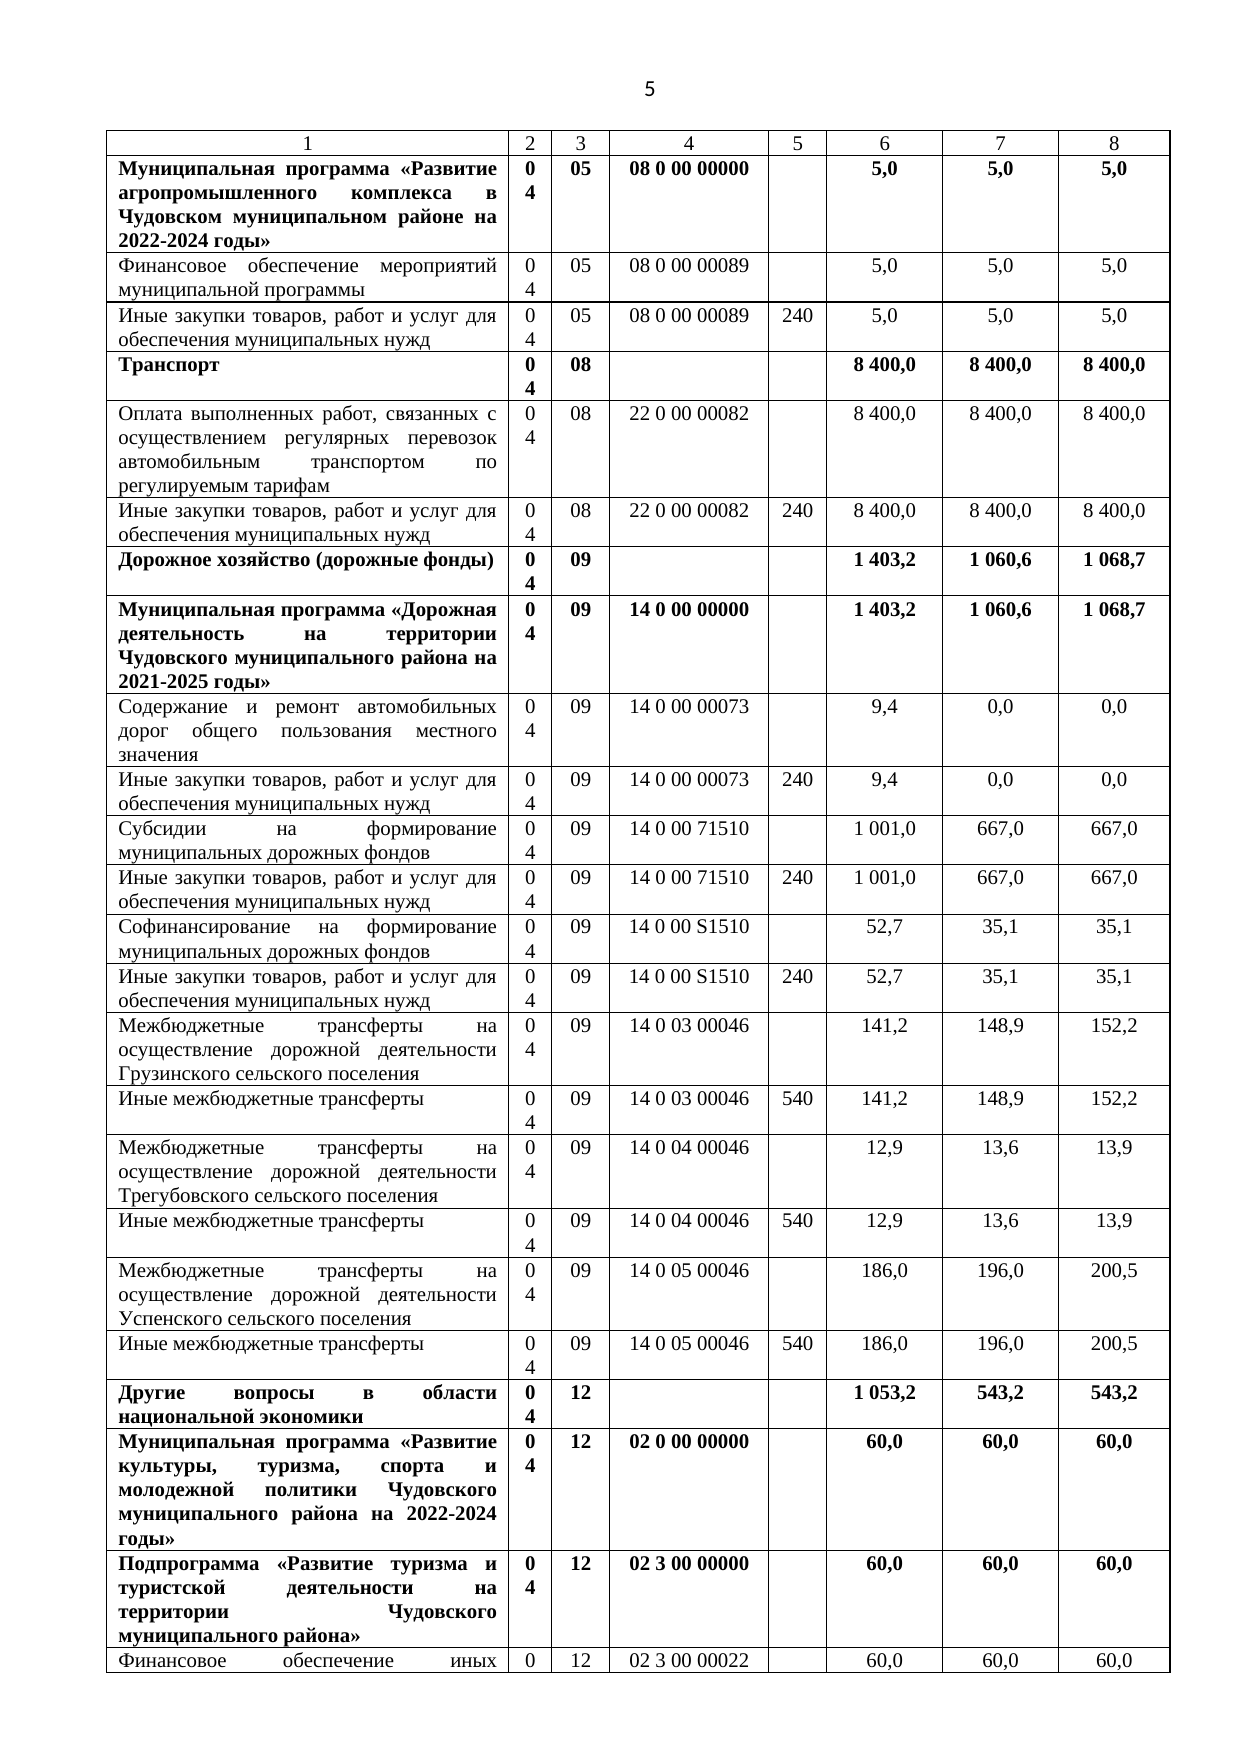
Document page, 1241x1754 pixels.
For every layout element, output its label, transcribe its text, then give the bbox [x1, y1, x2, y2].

table_cell 04 [509, 1331, 551, 1379]
table_cell 543,2 [943, 1380, 1058, 1428]
table_cell 02 3 00 00022 [610, 1648, 768, 1672]
table_cell 08 0 00 00000 [610, 156, 768, 252]
table_cell [769, 1013, 826, 1085]
table_cell 12 [552, 1429, 609, 1549]
table_cell Муниципальная программа «Развитие культуры, туризма, спорта и молодежной политики Чудовского муниципального района на 2022-2024 годы» [107, 1429, 508, 1549]
table_cell 04 [509, 1135, 551, 1207]
table_cell 04 [509, 253, 551, 301]
table_cell [769, 816, 826, 864]
table_cell 05 [552, 303, 609, 351]
table_cell 8 400,0 [1059, 352, 1169, 400]
table_cell 09 [552, 1013, 609, 1085]
table_cell 0,0 [943, 694, 1058, 766]
table_cell 04 [509, 547, 551, 595]
table_cell 240 [769, 767, 826, 815]
table_cell [610, 352, 768, 400]
table_cell Иные закупки товаров, работ и услуг для обеспечения муниципальных нужд [107, 865, 508, 913]
table_cell 240 [769, 303, 826, 351]
table_cell 5,0 [827, 253, 942, 301]
table_cell 04 [509, 303, 551, 351]
table_cell Межбюджетные трансферты на осуществление дорожной деятельности Успенского сельского поселения [107, 1258, 508, 1330]
table_cell 667,0 [1059, 865, 1169, 913]
table_cell 08 0 00 00089 [610, 303, 768, 351]
table_cell 14 0 04 00046 [610, 1209, 768, 1257]
table_cell 5,0 [943, 156, 1058, 252]
table_cell 04 [509, 964, 551, 1012]
table_cell 5,0 [1059, 253, 1169, 301]
table_cell 14 0 03 00046 [610, 1013, 768, 1085]
table_cell Софинансирование на формирование муниципальных дорожных фондов [107, 915, 508, 963]
table_cell 04 [509, 498, 551, 546]
table_cell 186,0 [827, 1331, 942, 1379]
table_cell 09 [552, 865, 609, 913]
table_cell 52,7 [827, 964, 942, 1012]
table_cell 22 0 00 00082 [610, 401, 768, 497]
table_cell 141,2 [827, 1086, 942, 1134]
table_cell 8 400,0 [827, 498, 942, 546]
table_cell 8 400,0 [943, 498, 1058, 546]
table_cell 09 [552, 1209, 609, 1257]
table_cell 04 [509, 694, 551, 766]
table_cell 12 [552, 1551, 609, 1647]
table_cell Содержание и ремонт автомобильных дорог общего пользования местного значения [107, 694, 508, 766]
table_cell 09 [552, 915, 609, 963]
table_cell 60,0 [827, 1551, 942, 1647]
table_cell 14 0 00 S1510 [610, 964, 768, 1012]
table_cell 60,0 [943, 1551, 1058, 1647]
table_cell 1 053,2 [827, 1380, 942, 1428]
table_header 8 [1059, 131, 1169, 155]
table_cell Муниципальная программа «Дорожная деятельность на территории Чудовского муниципального района на 2021-2025 годы» [107, 596, 508, 693]
table_cell 8 400,0 [827, 352, 942, 400]
table_cell 52,7 [827, 915, 942, 963]
table_cell Иные закупки товаров, работ и услуг для обеспечения муниципальных нужд [107, 767, 508, 815]
table_cell 04 [509, 767, 551, 815]
table_cell [769, 156, 826, 252]
table_cell [769, 547, 826, 595]
table_cell [769, 253, 826, 301]
table_cell 60,0 [1059, 1551, 1169, 1647]
table_header 5 [769, 131, 826, 155]
table_cell 1 403,2 [827, 547, 942, 595]
table_cell 05 [552, 156, 609, 252]
table_cell Субсидии на формирование муниципальных дорожных фондов [107, 816, 508, 864]
table_cell [769, 401, 826, 497]
table_cell Финансовое обеспечение мероприятий муниципальной программы [107, 253, 508, 301]
table_cell 1 060,6 [943, 547, 1058, 595]
table_cell 12 [552, 1648, 609, 1672]
table_cell Иные межбюджетные трансферты [107, 1086, 508, 1134]
table_cell 09 [552, 1086, 609, 1134]
table_cell 60,0 [1059, 1648, 1169, 1672]
table_cell 540 [769, 1209, 826, 1257]
table_cell 09 [552, 1331, 609, 1379]
table_cell 148,9 [943, 1013, 1058, 1085]
table_cell 04 [509, 1648, 551, 1672]
table_cell [610, 547, 768, 595]
table_cell 9,4 [827, 767, 942, 815]
table_cell 08 0 00 00089 [610, 253, 768, 301]
table_cell 540 [769, 1086, 826, 1134]
table_cell 14 0 05 00046 [610, 1258, 768, 1330]
table_cell Иные межбюджетные трансферты [107, 1331, 508, 1379]
table_cell 12,9 [827, 1135, 942, 1207]
table_cell 60,0 [827, 1429, 942, 1549]
table_header 3 [552, 131, 609, 155]
table_cell 148,9 [943, 1086, 1058, 1134]
table_cell 240 [769, 964, 826, 1012]
table_cell [769, 1380, 826, 1428]
table_cell 200,5 [1059, 1331, 1169, 1379]
table_cell Иные закупки товаров, работ и услуг для обеспечения муниципальных нужд [107, 964, 508, 1012]
table_cell 667,0 [943, 865, 1058, 913]
table_cell Муниципальная программа «Развитие агропромышленного комплекса в Чудовском муниципальном районе на 2022-2024 годы» [107, 156, 508, 252]
table_cell 5,0 [1059, 156, 1169, 252]
table_cell 04 [509, 1086, 551, 1134]
table_cell [610, 1380, 768, 1428]
table_header 4 [610, 131, 768, 155]
table_cell 60,0 [827, 1648, 942, 1672]
table_cell 04 [509, 915, 551, 963]
table_cell 04 [509, 1429, 551, 1549]
table_cell Оплата выполненных работ, связанных с осуществлением регулярных перевозок автомобильным транспортом по регулируемым тарифам [107, 401, 508, 497]
table_cell Другие вопросы в области национальной экономики [107, 1380, 508, 1428]
table_cell 35,1 [1059, 915, 1169, 963]
table_cell 141,2 [827, 1013, 942, 1085]
table_cell 186,0 [827, 1258, 942, 1330]
table_cell 14 0 00 00000 [610, 596, 768, 693]
table_header 1 [107, 131, 508, 155]
table_cell 240 [769, 865, 826, 913]
table_cell 14 0 03 00046 [610, 1086, 768, 1134]
table_cell 9,4 [827, 694, 942, 766]
table_cell 04 [509, 596, 551, 693]
table_cell 09 [552, 767, 609, 815]
table_cell 09 [552, 964, 609, 1012]
table_cell 667,0 [943, 816, 1058, 864]
table_cell 35,1 [943, 964, 1058, 1012]
table_cell 8 400,0 [943, 352, 1058, 400]
table_cell 14 0 00 71510 [610, 816, 768, 864]
table_cell 02 0 00 00000 [610, 1429, 768, 1549]
table_cell 13,6 [943, 1135, 1058, 1207]
table_cell 0,0 [1059, 767, 1169, 815]
table_cell 09 [552, 1258, 609, 1330]
table_cell 14 0 00 00073 [610, 694, 768, 766]
table_cell 13,9 [1059, 1209, 1169, 1257]
table_cell Подпрограмма «Развитие туризма и туристской деятельности на территории Чудовского муниципального района» [107, 1551, 508, 1647]
table_cell 152,2 [1059, 1013, 1169, 1085]
table_cell 0,0 [943, 767, 1058, 815]
table_cell 14 0 05 00046 [610, 1331, 768, 1379]
table_cell 1 001,0 [827, 865, 942, 913]
table_cell 04 [509, 1209, 551, 1257]
table_cell [769, 596, 826, 693]
table_cell 13,9 [1059, 1135, 1169, 1207]
table_cell [769, 1648, 826, 1672]
table_cell 5,0 [943, 253, 1058, 301]
table_cell 540 [769, 1331, 826, 1379]
table_cell [769, 1551, 826, 1647]
table_cell 04 [509, 1258, 551, 1330]
table_cell 09 [552, 694, 609, 766]
table_cell 14 0 00 71510 [610, 865, 768, 913]
table_cell [769, 915, 826, 963]
table_cell 1 068,7 [1059, 596, 1169, 693]
table_cell 5,0 [827, 303, 942, 351]
table_cell 09 [552, 547, 609, 595]
table_cell 0,0 [1059, 694, 1169, 766]
table_cell Иные закупки товаров, работ и услуг для обеспечения муниципальных нужд [107, 303, 508, 351]
table_cell 04 [509, 401, 551, 497]
table_cell 60,0 [943, 1429, 1058, 1549]
table_header 6 [827, 131, 942, 155]
table_cell 05 [552, 253, 609, 301]
table_cell 14 0 00 S1510 [610, 915, 768, 963]
table_cell Межбюджетные трансферты на осуществление дорожной деятельности Трегубовского сельского поселения [107, 1135, 508, 1207]
table_cell Иные закупки товаров, работ и услуг для обеспечения муниципальных нужд [107, 498, 508, 546]
table_cell Межбюджетные трансферты на осуществление дорожной деятельности Грузинского сельского поселения [107, 1013, 508, 1085]
table_cell 35,1 [943, 915, 1058, 963]
table_cell 196,0 [943, 1331, 1058, 1379]
table_cell 60,0 [943, 1648, 1058, 1672]
table_cell 12,9 [827, 1209, 942, 1257]
table_cell [769, 694, 826, 766]
table_cell 08 [552, 352, 609, 400]
table_cell 04 [509, 1551, 551, 1647]
table_cell 667,0 [1059, 816, 1169, 864]
table_cell 35,1 [1059, 964, 1169, 1012]
table_cell 5,0 [827, 156, 942, 252]
table_cell 1 001,0 [827, 816, 942, 864]
table_cell 13,6 [943, 1209, 1058, 1257]
table_cell 5,0 [943, 303, 1058, 351]
table_cell Иные межбюджетные трансферты [107, 1209, 508, 1257]
table_cell 04 [509, 816, 551, 864]
table_cell 60,0 [1059, 1429, 1169, 1549]
table_cell 04 [509, 1013, 551, 1085]
table_header 2 [509, 131, 551, 155]
table_cell 04 [509, 156, 551, 252]
table_cell 04 [509, 1380, 551, 1428]
table_cell [769, 1429, 826, 1549]
table_cell 8 400,0 [943, 401, 1058, 497]
table_cell 14 0 04 00046 [610, 1135, 768, 1207]
table_cell 09 [552, 596, 609, 693]
table_cell 14 0 00 00073 [610, 767, 768, 815]
table_cell 04 [509, 352, 551, 400]
table_cell 09 [552, 816, 609, 864]
table_cell 1 060,6 [943, 596, 1058, 693]
table_cell 22 0 00 00082 [610, 498, 768, 546]
table_cell 152,2 [1059, 1086, 1169, 1134]
table_cell 04 [509, 865, 551, 913]
table_cell Дорожное хозяйство (дорожные фонды) [107, 547, 508, 595]
table_cell 8 400,0 [827, 401, 942, 497]
table_cell 1 068,7 [1059, 547, 1169, 595]
table_cell 543,2 [1059, 1380, 1169, 1428]
table_cell 200,5 [1059, 1258, 1169, 1330]
table_cell 12 [552, 1380, 609, 1428]
table_header 7 [943, 131, 1058, 155]
table_cell 8 400,0 [1059, 401, 1169, 497]
table_cell 08 [552, 401, 609, 497]
table_cell 8 400,0 [1059, 498, 1169, 546]
table_cell 5,0 [1059, 303, 1169, 351]
table_cell 1 403,2 [827, 596, 942, 693]
table_cell 09 [552, 1135, 609, 1207]
table_cell 240 [769, 498, 826, 546]
table_cell Транспорт [107, 352, 508, 400]
table_cell [769, 352, 826, 400]
table_cell 196,0 [943, 1258, 1058, 1330]
table_cell 08 [552, 498, 609, 546]
table_cell 02 3 00 00000 [610, 1551, 768, 1647]
table_cell [769, 1258, 826, 1330]
table_cell [769, 1135, 826, 1207]
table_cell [107, 1648, 508, 1672]
